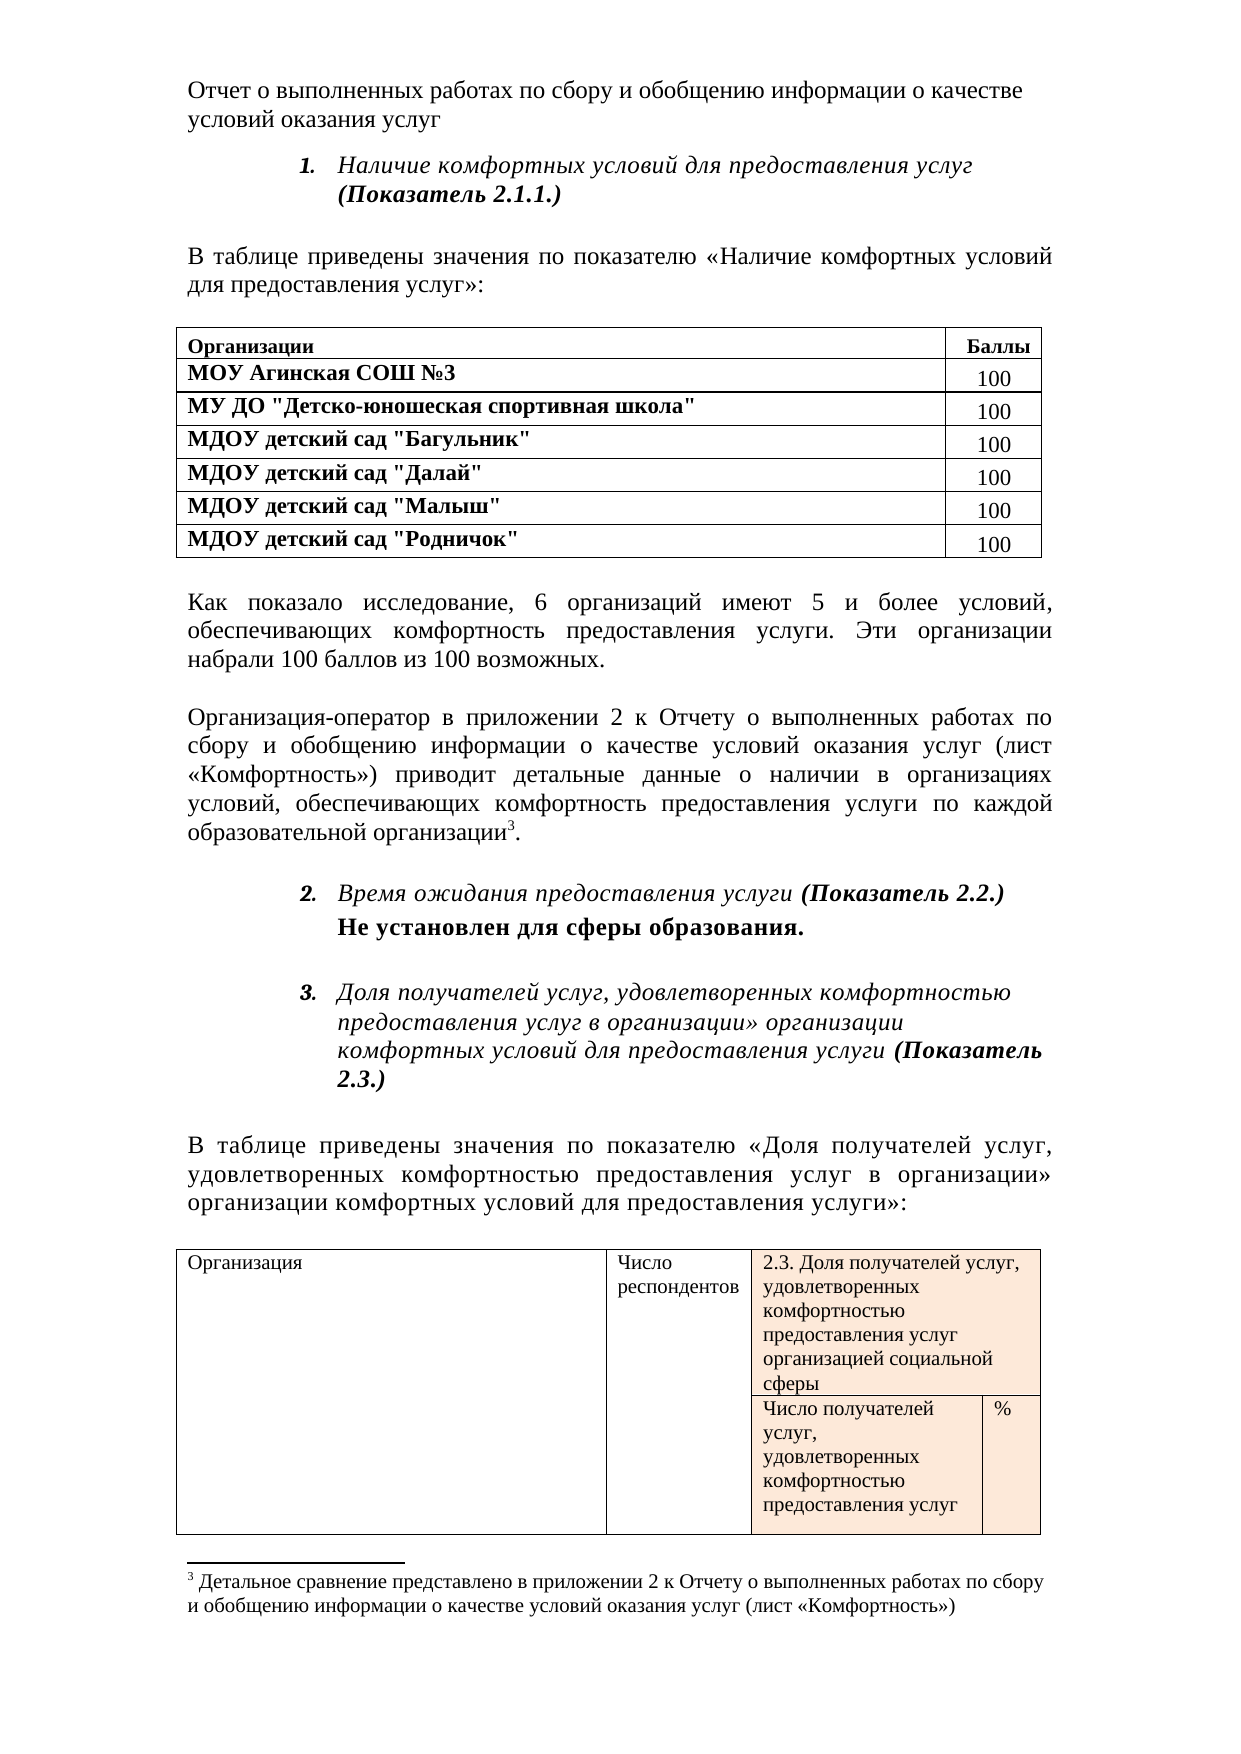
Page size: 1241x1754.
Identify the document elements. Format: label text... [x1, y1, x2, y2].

table_cell МДОУ детский сад "Малыш" [177, 492, 945, 524]
table_cell МДОУ детский сад "Далай" [177, 459, 945, 491]
subtitle Время ожидания предоставления услуги (Показатель 2.2.) [300, 878, 1053, 907]
text Как показало исследование, 6 организаций имеют 5 и более условий, обеспечивающих комфортность предоставления услуги. Эти организации набрали 100 баллов из 100 возможных. [187, 587, 1053, 673]
table_header Баллы [946, 328, 1041, 358]
subtitle Не установлен для сферы образования. [337, 912, 1053, 940]
table_header 2.3. Доля получателей услуг, удовлетворенных комфортностью предоставления услуг организацией социальной сферы [752, 1250, 1040, 1394]
subtitle Наличие комфортных условий для предоставления услуг (Показатель 2.1.1.) [300, 150, 1053, 208]
table_cell 100 [946, 359, 1041, 391]
table_cell 100 [946, 459, 1041, 491]
subtitle В таблице приведены значения по показателю «Доля получателей услуг, удовлетворенных комфортностью предоставления услуг в организации» организации комфортных условий для предоставления услуги»: [187, 1130, 1053, 1216]
table_cell 100 [946, 426, 1041, 458]
table_header Организация [177, 1250, 606, 1534]
subtitle Доля получателей услуг, удовлетворенных комфортностью предоставления услуг в организации» организации комфортных условий для предоставления услуги (Показатель 2.3.) [300, 977, 1053, 1093]
table_cell Число получателей услуг, удовлетворенных комфортностью предоставления услуг [752, 1396, 982, 1534]
table_cell МДОУ детский сад "Багульник" [177, 426, 945, 458]
text В таблице приведены значения по показателю «Наличие комфортных условий для предоставления услуг»: [187, 241, 1053, 298]
text Организация-оператор в приложении 2 к Отчету о выполненных работах по сбору и обобщению информации о качестве условий оказания услуг (лист «Комфортность») приводит детальные данные о наличии в организациях условий, обеспечивающих комфортность предоставления услуги по каждой образовательной организации. [187, 702, 1053, 846]
table_header Организации [177, 328, 945, 358]
table_cell МУ ДО "Детско-юношеская спортивная школа" [177, 393, 945, 424]
table_cell МОУ Агинская СОШ №3 [177, 359, 945, 391]
table_cell 100 [946, 393, 1041, 424]
table_cell 100 [946, 492, 1041, 524]
table_cell МДОУ детский сад "Родничок" [177, 525, 945, 557]
table_cell 100 [946, 525, 1041, 557]
table_header Число респондентов [607, 1250, 751, 1534]
table_cell % [983, 1396, 1040, 1534]
